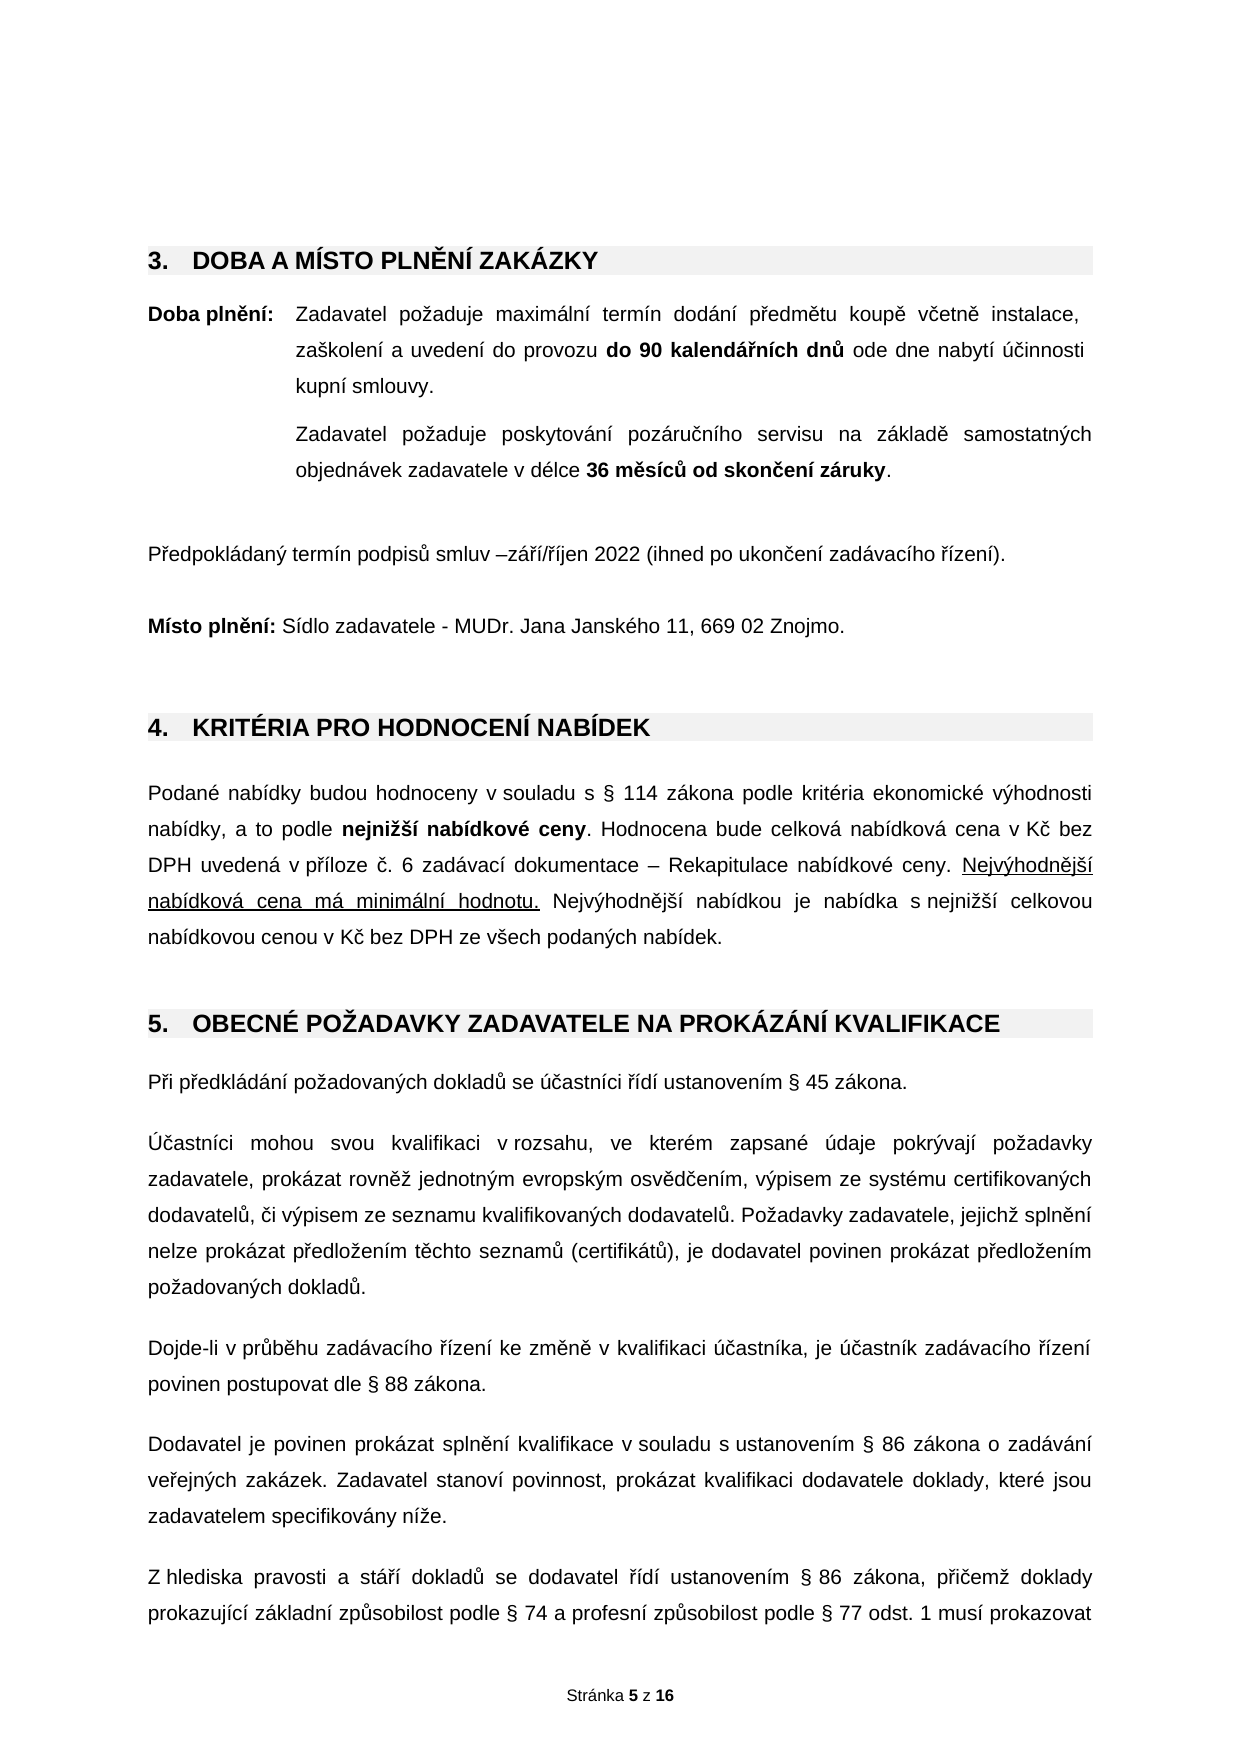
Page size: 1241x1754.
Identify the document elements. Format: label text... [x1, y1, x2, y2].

text Místo plnění: Sídlo zadavatele - MUDr. Jana Janského 11, 669 02 Znojmo. [148, 614, 1093, 638]
text Podané nabídky budou hodnoceny v souladu s § 114 zákona podle kritéria ekonomické výhodnosti nabídky, a to podle nejnižší nabídkové ceny. Hodnocena bude celková nabídková cena v Kč bez DPH uvedená v příloze č. 6 zadávací dokumentace – Rekapitulace nabídkové ceny. Nejvýhodnější nabídková cena má minimální hodnotu. Nejvýhodnější nabídkou je nabídka s nejnižší celkovou nabídkovou cenou v Kč bez DPH ze všech podaných nabídek. [148, 781, 1093, 948]
text Účastníci mohou svou kvalifikaci v rozsahu, ve kterém zapsané údaje pokrývají požadavky zadavatele, prokázat rovněž jednotným evropským osvědčením, výpisem ze systému certifikovaných dodavatelů, či výpisem ze seznamu kvalifikovaných dodavatelů. Požadavky zadavatele, jejichž splnění nelze prokázat předložením těchto seznamů (certifikátů), je dodavatel povinen prokázat předložením požadovaných dokladů. [148, 1131, 1093, 1298]
text Při předkládání požadovaných dokladů se účastníci řídí ustanovením § 45 zákona. [148, 1070, 1093, 1094]
text Dojde-li v průběhu zadávacího řízení ke změně v kvalifikaci účastníka, je účastník zadávacího řízení povinen postupovat dle § 88 zákona. [148, 1335, 1093, 1395]
text Doba plnění: Zadavatel požaduje maximální termín dodání předmětu koupě včetně instalace, zaškolení a uvedení do provozu do 90 kalendářních dnů ode dne nabytí účinnosti kupní smlouvy. [148, 302, 1093, 397]
subtitle Kritéria pro hodnocení nabídek [148, 713, 1093, 741]
text Dodavatel je povinen prokázat splnění kvalifikace v souladu s ustanovením § 86 zákona o zadávání veřejných zakázek. Zadavatel stanoví povinnost, prokázat kvalifikaci dodavatele doklady, které jsou zadavatelem specifikovány níže. [148, 1432, 1093, 1528]
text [148, 1565, 1093, 1625]
text Zadavatel požaduje poskytování pozáručního servisu na základě samostatných objednávek zadavatele v délce 36 měsíců od skončení záruky. [148, 422, 1093, 482]
text Předpokládaný termín podpisů smluv –září/říjen 2022 (ihned po ukončení zadávacího řízení). [148, 542, 1093, 566]
subtitle OBECNÉ POŽADAVKY ZADAVATELE NA PROKÁZÁNÍ KVALIFIKACE [148, 1009, 1093, 1038]
subtitle DOBA A MÍSTO PLNĚNÍ ZAKÁZKY [148, 246, 1093, 275]
